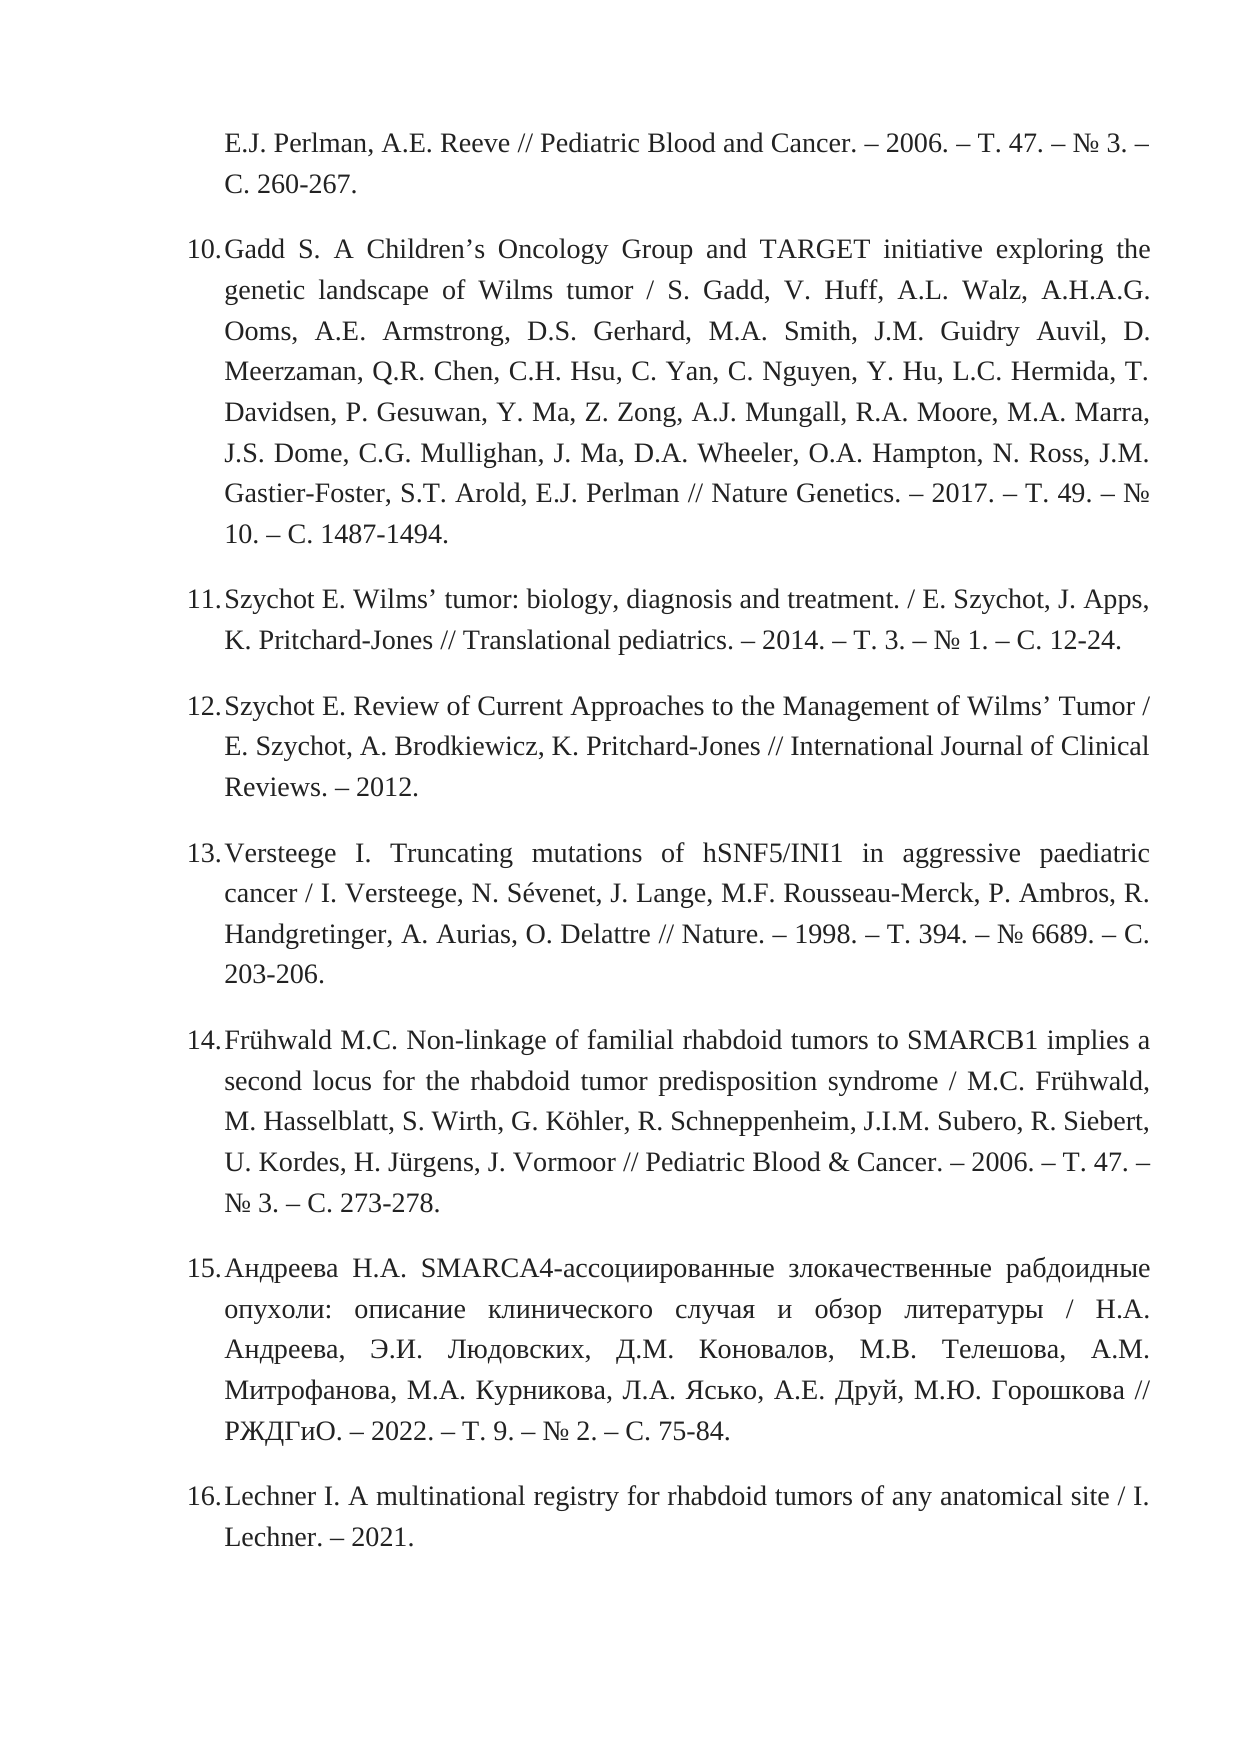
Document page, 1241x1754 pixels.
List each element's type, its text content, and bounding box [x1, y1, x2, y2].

list Versteege I. Truncating mutations of hSNF5/INI1 in aggressive paediatric cancer / I. Versteege, N. Sévenet, J. Lange, M.F. Rousseau-Merck, P. Ambros, R. Handgretinger, A. Aurias, O. Delattre // Nature. – 1998. – Т. 394. – № 6689. – С. 203-206. [187, 827, 1152, 990]
list Lechner I. A multinational registry for rhabdoid tumors of any anatomical site / I. Lechner. – 2021. [187, 1471, 1152, 1552]
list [187, 118, 1152, 199]
list Szychot E. Review of Current Approaches to the Management of Wilms’ Tumor / E. Szychot, A. Brodkiewicz, K. Pritchard-Jones // International Journal of Clinical Reviews. – 2012. [187, 681, 1152, 802]
list Андреева Н.А. SMARCA4-ассоциированные злокачественные рабдоидные опухоли: описание клинического случая и обзор литературы / Н.А. Андреева, Э.И. Людовских, Д.М. Коновалов, М.В. Телешова, А.М. Митрофанова, М.А. Курникова, Л.А. Ясько, А.Е. Друй, М.Ю. Горошкова // РЖДГиО. – 2022. – Т. 9. – № 2. – С. 75-84. [187, 1243, 1152, 1446]
list Frühwald M.C. Non-linkage of familial rhabdoid tumors to SMARCB1 implies a second locus for the rhabdoid tumor predisposition syndrome / M.C. Frühwald, M. Hasselblatt, S. Wirth, G. Köhler, R. Schneppenheim, J.I.M. Subero, R. Siebert, U. Kordes, H. Jürgens, J. Vormoor // Pediatric Blood & Cancer. – 2006. – Т. 47. – № 3. – С. 273-278. [187, 1015, 1152, 1218]
list Gadd S. A Children’s Oncology Group and TARGET initiative exploring the genetic landscape of Wilms tumor / S. Gadd, V. Huff, A.L. Walz, A.H.A.G. Ooms, A.E. Armstrong, D.S. Gerhard, M.A. Smith, J.M. Guidry Auvil, D. Meerzaman, Q.R. Chen, C.H. Hsu, C. Yan, C. Nguyen, Y. Hu, L.C. Hermida, T. Davidsen, P. Gesuwan, Y. Ma, Z. Zong, A.J. Mungall, R.A. Moore, M.A. Marra, J.S. Dome, C.G. Mullighan, J. Ma, D.A. Wheeler, O.A. Hampton, N. Ross, J.M. Gastier-Foster, S.T. Arold, E.J. Perlman // Nature Genetics. – 2017. – Т. 49. – № 10. – С. 1487-1494. [187, 224, 1152, 549]
list Szychot E. Wilms’ tumor: biology, diagnosis and treatment. / E. Szychot, J. Apps, K. Pritchard-Jones // Translational pediatrics. – 2014. – Т. 3. – № 1. – С. 12-24. [187, 574, 1152, 656]
